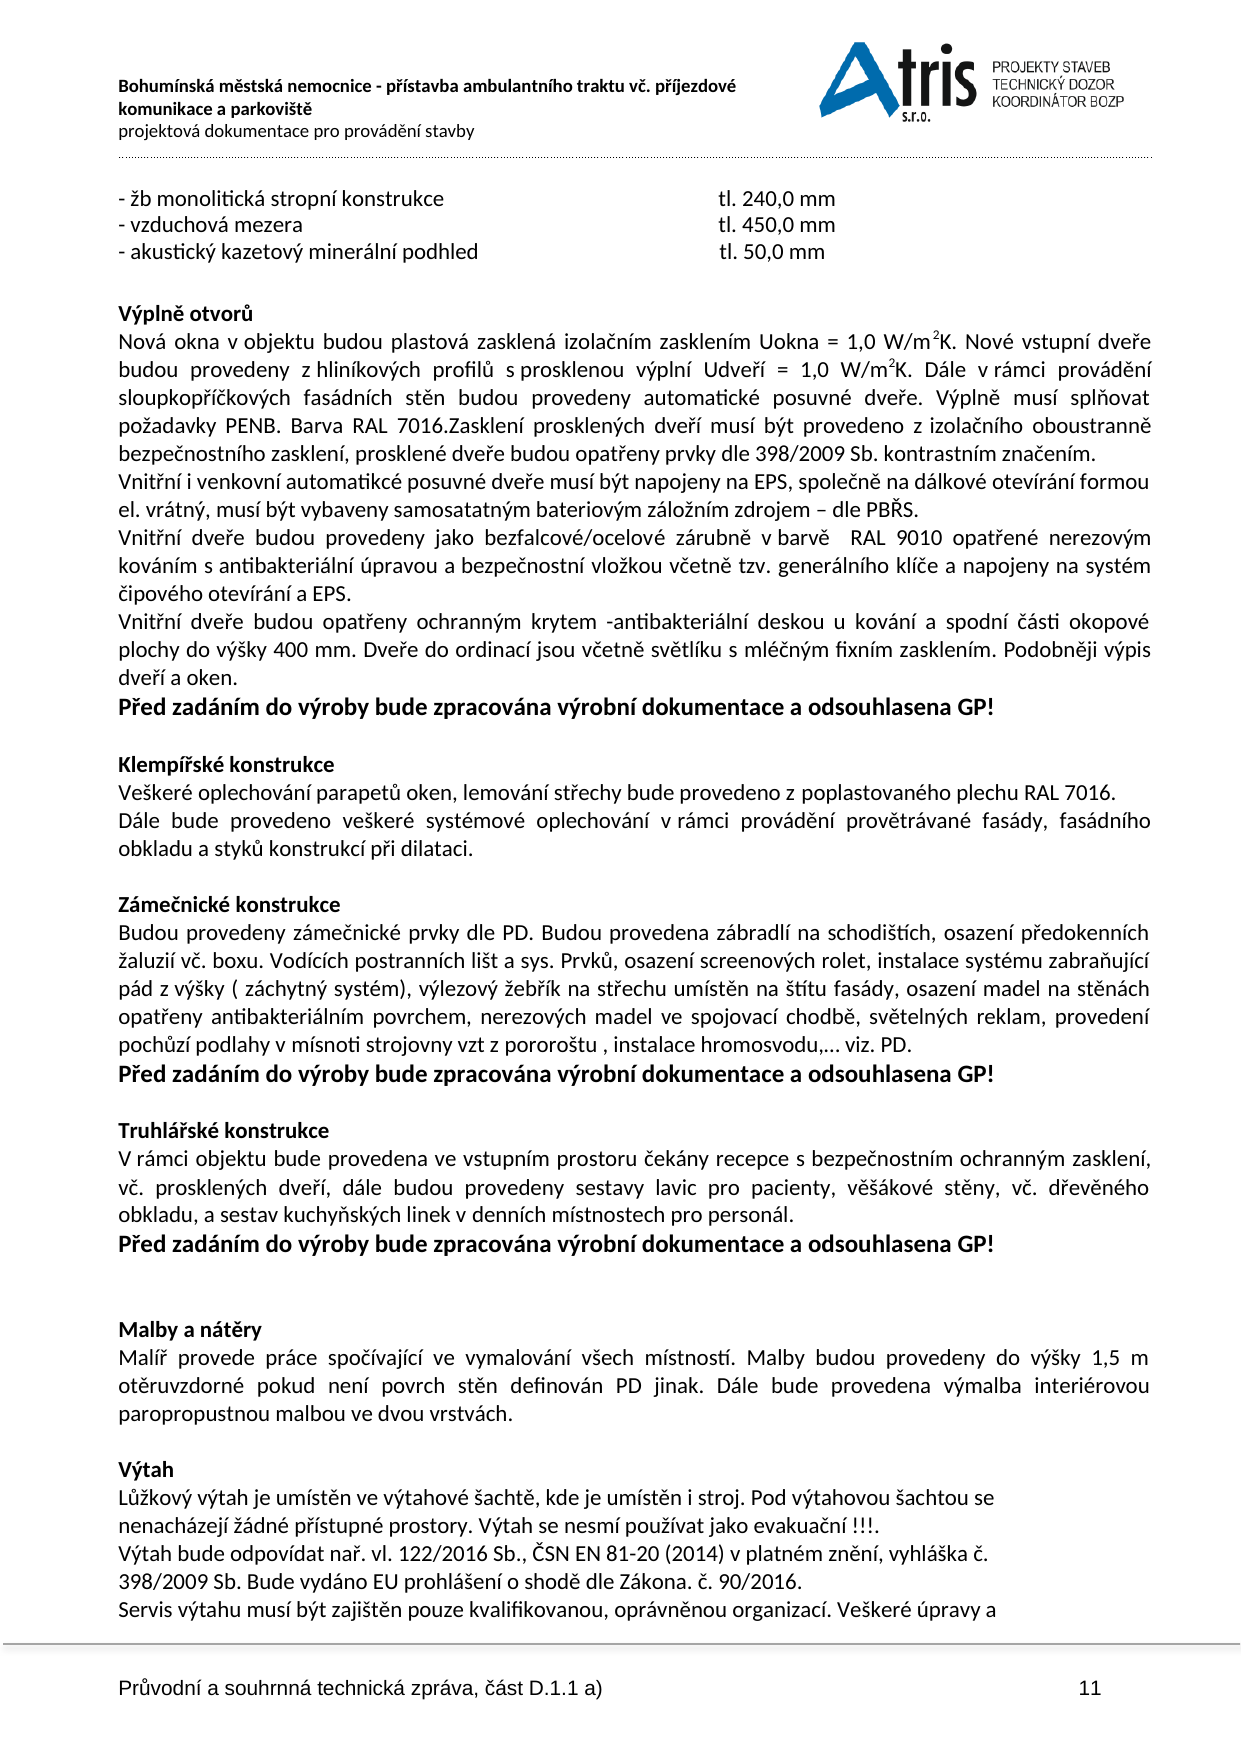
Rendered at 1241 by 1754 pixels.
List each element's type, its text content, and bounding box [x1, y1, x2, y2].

text nenacházejí žádné přístupné prostory. Výtah se nesmí používat jako evakuační !!!. [118, 1511, 1152, 1539]
text Klempířské konstrukce [118, 750, 1152, 778]
text Budou provedeny zámečnické prvky dle PD. Budou provedena zábradlí na schodištích, osazení předokenních žaluzií vč. boxu. Vodících postranních lišt a sys. Prvků, osazení screenových rolet, instalace systému zabraňující pád z výšky ( záchytný systém), výlezový žebřík na střechu umístěn na štítu fasády, osazení madel na stěnách opatřeny antibakteriálním povrchem, nerezových madel ve spojovací chodbě, světelných reklam, provedení pochůzí podlahy v mísnoti strojovny vzt z pororoštu , instalace hromosvodu,… viz. PD. [118, 918, 1152, 1058]
text - akustický kazetový minerální podhled tl. 50,0 mm [118, 237, 1152, 265]
text Servis výtahu musí být zajištěn pouze kvalifikovanou, oprávněnou organizací. Veškeré úpravy a [118, 1595, 1152, 1623]
text Vnitřní dveře budou provedeny jako bezfalcové/ocelové zárubně v barvě RAL 9010 opatřené nerezovým kováním s antibakteriální úpravou a bezpečnostní vložkou včetně tzv. generálního klíče a napojeny na systém čipového otevírání a EPS. [118, 523, 1152, 607]
text Výtah [118, 1455, 1152, 1483]
text Výplně otvorů [118, 299, 1152, 327]
text Před zadáním do výroby bude zpracována výrobní dokumentace a odsouhlasena GP! [118, 1058, 1152, 1088]
text 398/2009 Sb. Bude vydáno EU prohlášení o shodě dle Zákona. č. 90/2016. [118, 1567, 1152, 1595]
text - vzduchová mezera tl. 450,0 mm [118, 212, 1152, 237]
text Malby a nátěry [118, 1315, 1152, 1343]
text Truhlářské konstrukce [118, 1117, 1152, 1144]
text Před zadáním do výroby bude zpracována výrobní dokumentace a odsouhlasena GP! [118, 691, 1152, 722]
text Vnitřní i venkovní automatikcé posuvné dveře musí být napojeny na EPS, společně na dálkové otevírání formou el. vrátný, musí být vybaveny samosatatným bateriovým záložním zdrojem – dle PBŘS. [118, 467, 1152, 523]
text Lůžkový výtah je umístěn ve výtahové šachtě, kde je umístěn i stroj. Pod výtahovou šachtou se [118, 1483, 1152, 1511]
text - žb monolitická stropní konstrukce tl. 240,0 mm [118, 187, 1152, 212]
picture [817, 40, 1124, 123]
text Dále bude provedeno veškeré systémové oplechování v rámci provádění provětrávané fasády, fasádního obkladu a styků konstrukcí při dilataci. [118, 806, 1152, 862]
text Vnitřní dveře budou opatřeny ochranným krytem -antibakteriální deskou u kování a spodní části okopové plochy do výšky 400 mm. Dveře do ordinací jsou včetně světlíku s mléčným fixním zasklením. Podobněji výpis dveří a oken. [118, 607, 1152, 691]
text Veškeré oplechování parapetů oken, lemování střechy bude provedeno z poplastovaného plechu RAL 7016. [118, 778, 1152, 806]
text Výtah bude odpovídat nař. vl. 122/2016 Sb., ČSN EN 81-20 (2014) v platném znění, vyhláška č. [118, 1539, 1152, 1567]
text Malíř provede práce spočívající ve vymalování všech místností. Malby budou provedeny do výšky 1,5 m otěruvzdorné pokud není povrch stěn definován PD jinak. Dále bude provedena výmalba interiérovou paropropustnou malbou ve dvou vrstvách. [118, 1343, 1152, 1427]
text V rámci objektu bude provedena ve vstupním prostoru čekány recepce s bezpečnostním ochranným zasklení, vč. prosklených dveří, dále budou provedeny sestavy lavic pro pacienty, věšákové stěny, vč. dřevěného obkladu, a sestav kuchyňských linek v denních místnostech pro personál. [118, 1144, 1152, 1229]
text Nová okna v objektu budou plastová zasklená izolačním zasklením Uokna = 1,0 W/m2K. Nové vstupní dveře budou provedeny z hliníkových profilů s prosklenou výplní Udveří = 1,0 W/m2K. Dále v rámci provádění sloupkopříčkových fasádních stěn budou provedeny automatické posuvné dveře. Výplně musí splňovat požadavky PENB. Barva RAL 7016.Zasklení prosklených dveří musí být provedeno z izolačního oboustranně bezpečnostního zasklení, prosklené dveře budou opatřeny prvky dle 398/2009 Sb. kontrastním značením. [118, 327, 1152, 467]
text Před zadáním do výroby bude zpracována výrobní dokumentace a odsouhlasena GP! [118, 1229, 1152, 1259]
text Zámečnické konstrukce [118, 890, 1152, 918]
